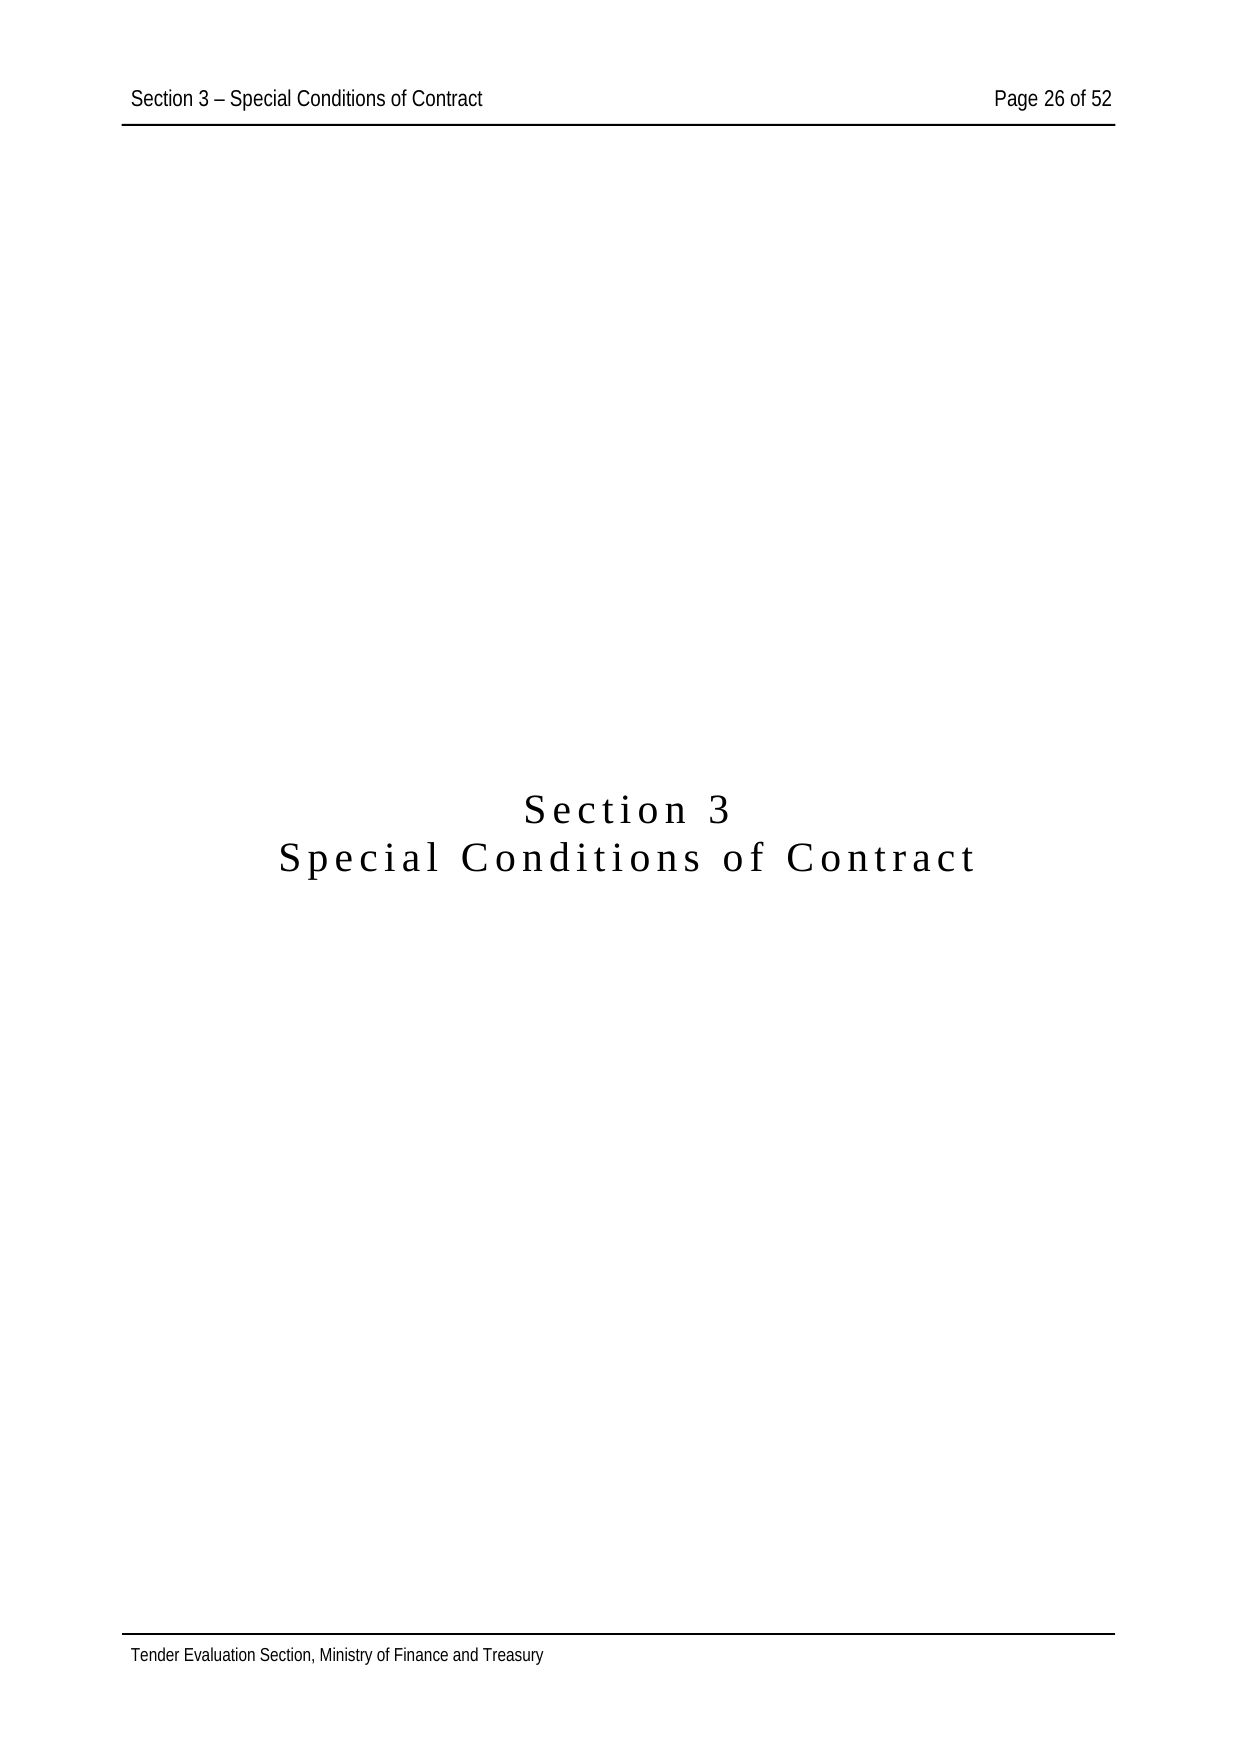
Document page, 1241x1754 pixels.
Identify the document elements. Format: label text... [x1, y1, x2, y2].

text Special Conditions of Contract [131, 832, 1122, 880]
text Section 3 [131, 784, 1122, 832]
